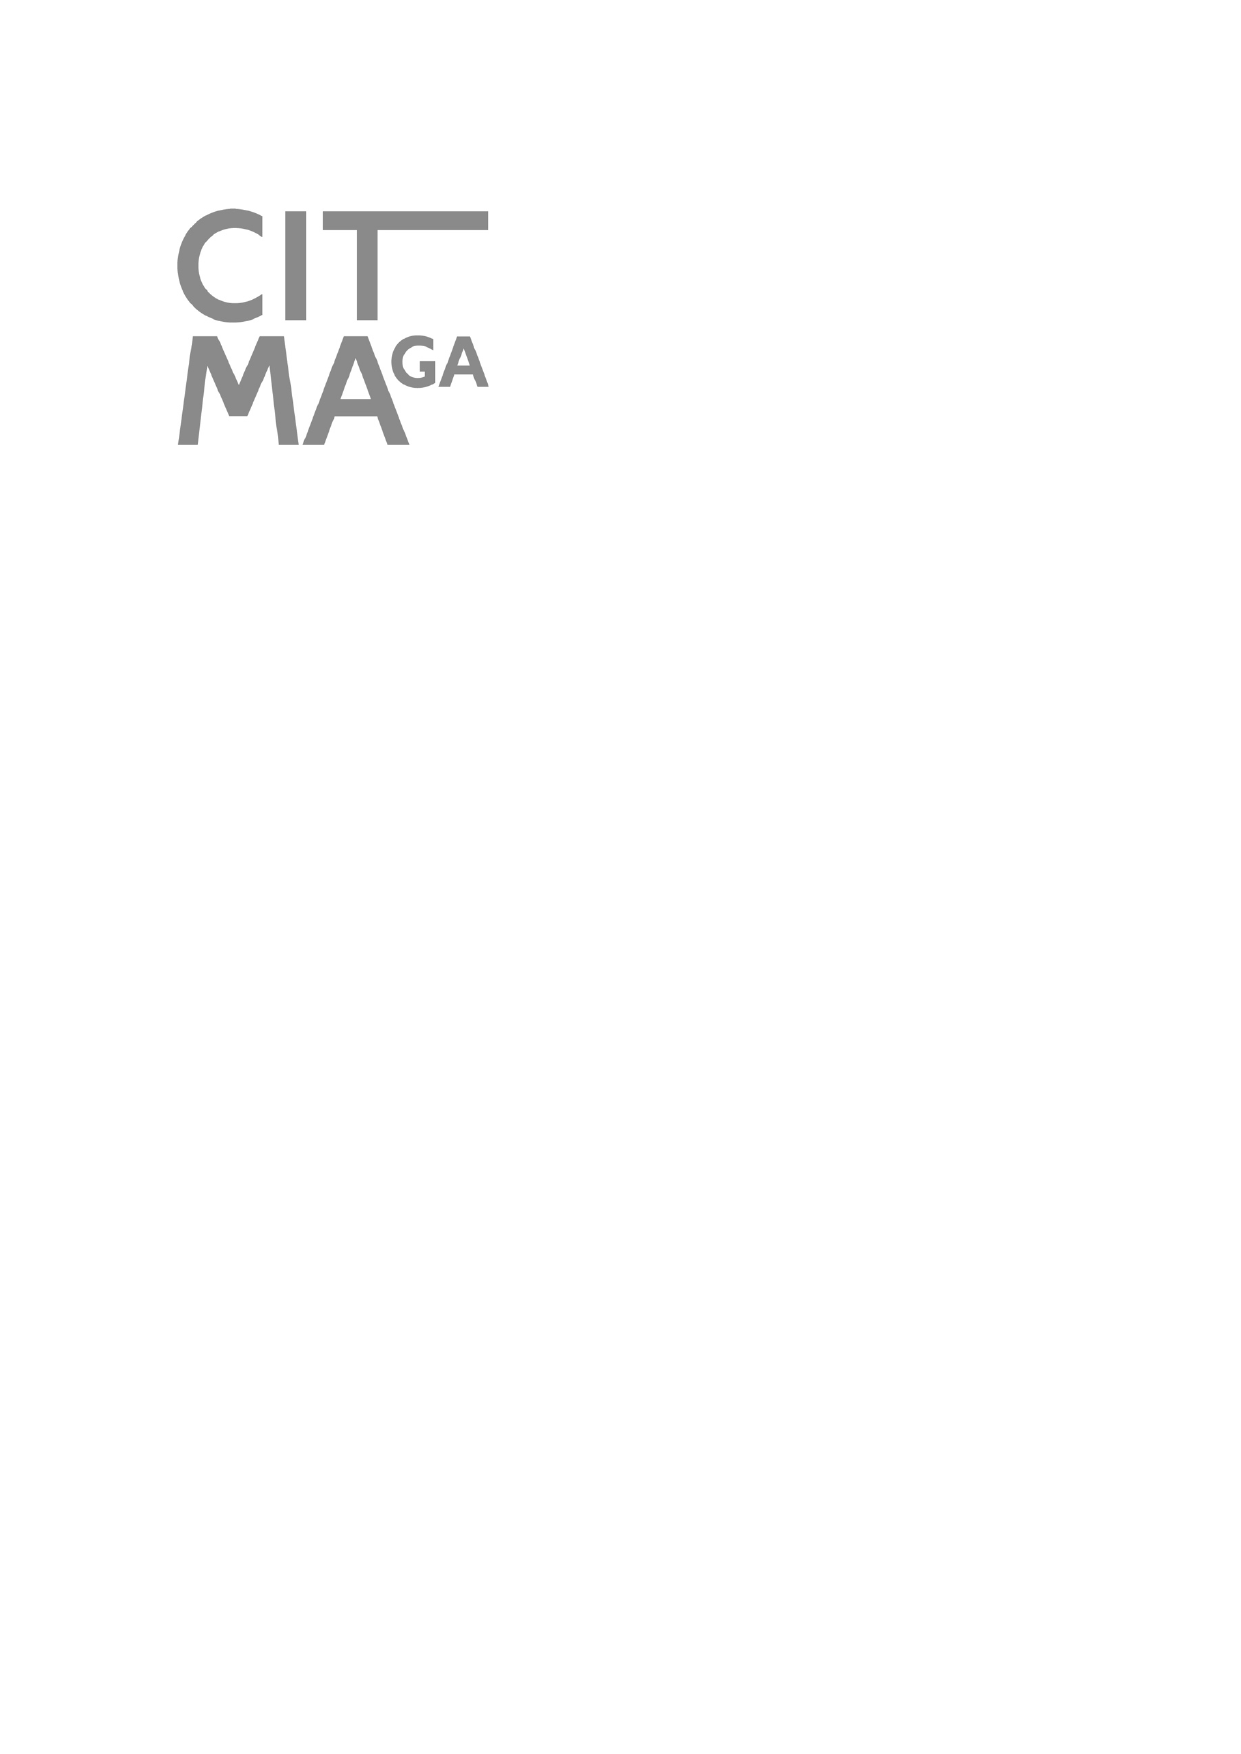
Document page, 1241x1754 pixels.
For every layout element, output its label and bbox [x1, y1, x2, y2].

picture [177, 208, 489, 445]
